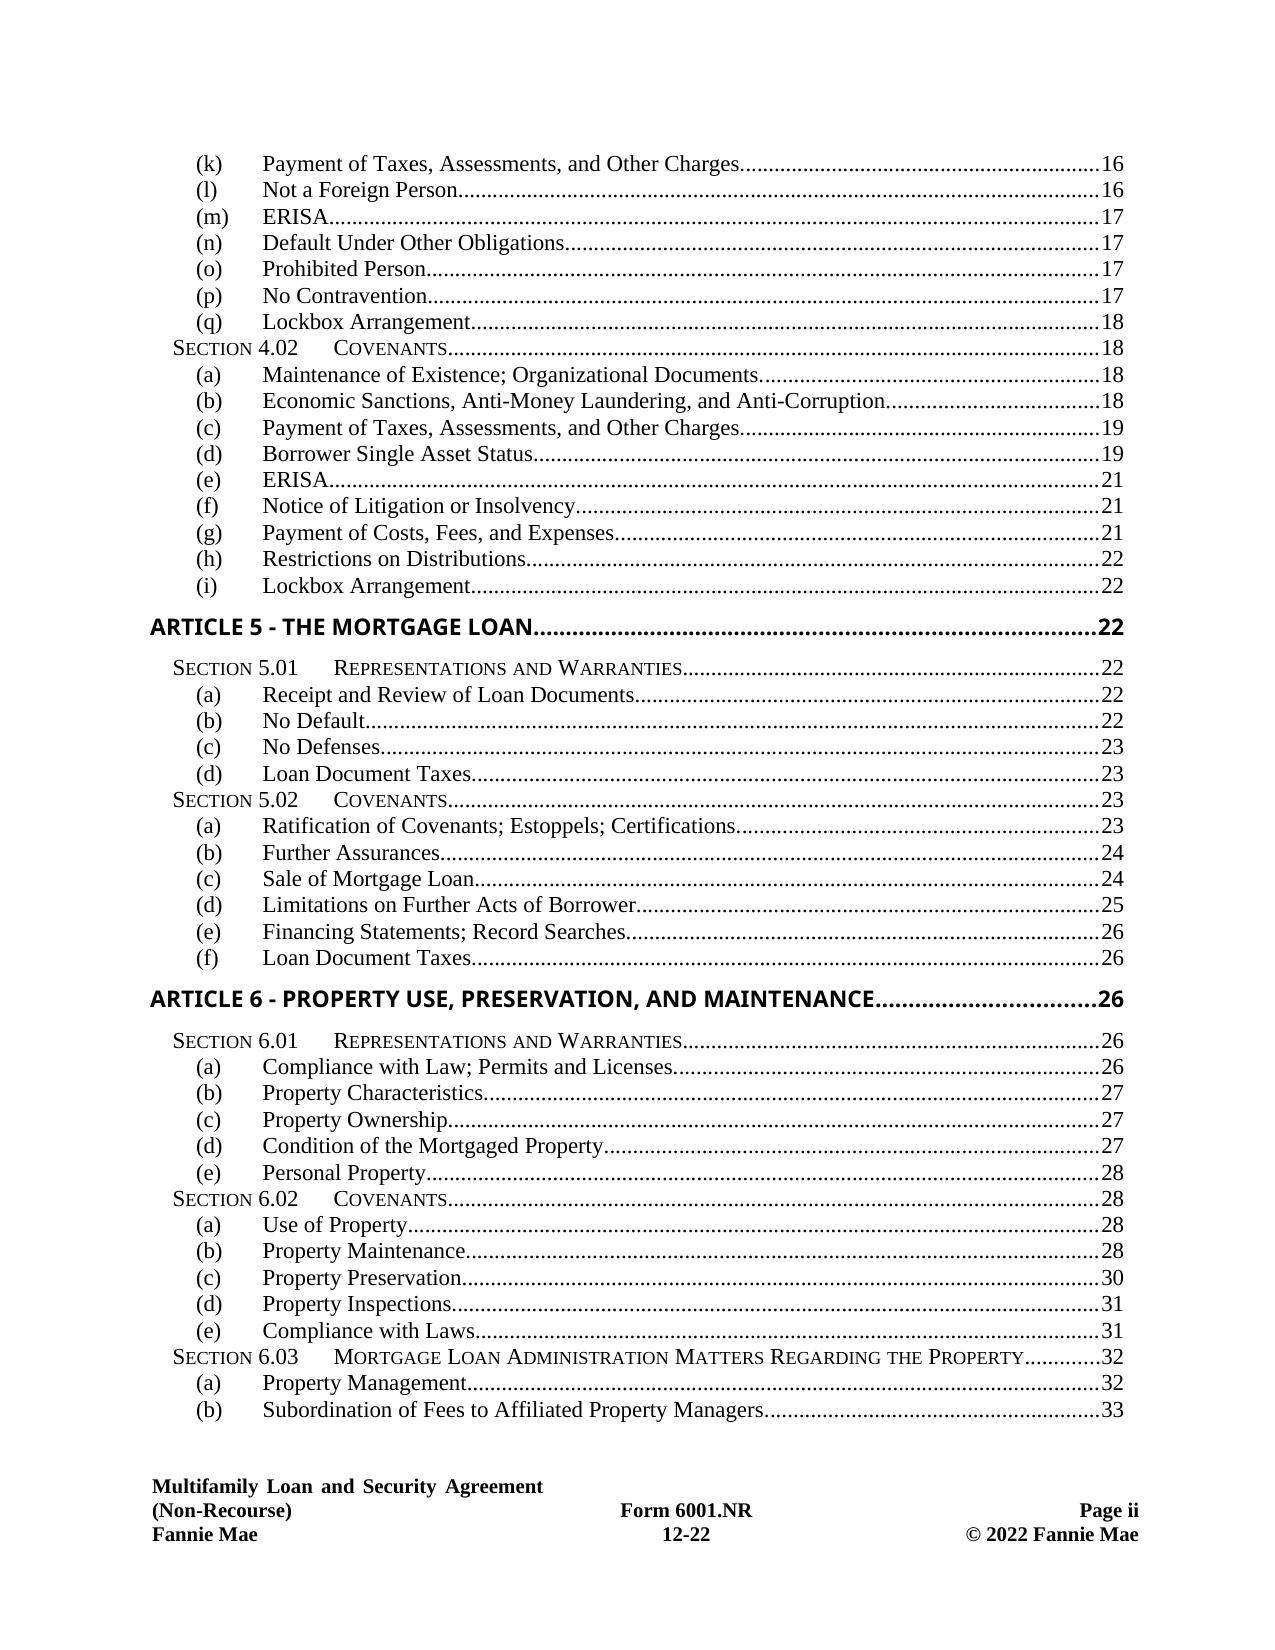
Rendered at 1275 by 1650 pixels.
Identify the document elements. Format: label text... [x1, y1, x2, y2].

text (h) Restrictions on Distributions. 22 [196, 545, 1125, 572]
text (p) No Contravention. 17 [196, 282, 1125, 308]
text Section 5.02 Covenants. 23 [172, 786, 1125, 812]
text (a) Ratification of Covenants; Estoppels; Certifications. 23 [196, 812, 1125, 839]
text (e) Financing Statements; Record Searches. 26 [196, 918, 1125, 944]
text (a) Property Management. 32 [196, 1369, 1125, 1396]
text (d) Borrower Single Asset Status. 19 [196, 440, 1125, 466]
text Section 5.01 Representations and Warranties. 22 [172, 654, 1125, 681]
text (d) Loan Document Taxes. 23 [196, 760, 1125, 786]
text (b) Property Characteristics. 27 [196, 1079, 1125, 1106]
text (e) ERISA. 21 [196, 466, 1125, 493]
text (d) Condition of the Mortgaged Property. 27 [196, 1132, 1125, 1158]
text (e) Compliance with Laws. 31 [196, 1317, 1125, 1343]
text Section 6.02 Covenants. 28 [172, 1185, 1125, 1211]
text (c) Sale of Mortgage Loan. 24 [196, 865, 1125, 891]
text (e) Personal Property. 28 [196, 1158, 1125, 1185]
text (c) Property Ownership. 27 [196, 1106, 1125, 1132]
text Article 5 - THE MORTGAGE LOAN 22 [150, 611, 1125, 642]
text (o) Prohibited Person. 17 [196, 255, 1125, 282]
text (f) Notice of Litigation or Insolvency. 21 [196, 493, 1125, 519]
text (b) Subordination of Fees to Affiliated Property Managers. 33 [196, 1396, 1125, 1422]
text (b) No Default. 22 [196, 707, 1125, 733]
text (c) No Defenses. 23 [196, 733, 1125, 760]
text Article 6 - PROPERTY USE, PRESERVATION, AND MAINTENANCE 26 [150, 983, 1125, 1014]
text (a) Compliance with Law; Permits and Licenses. 26 [196, 1053, 1125, 1079]
text (i) Lockbox Arrangement. 22 [196, 572, 1125, 598]
text (f) Loan Document Taxes. 26 [196, 944, 1125, 971]
text (g) Payment of Costs, Fees, and Expenses. 21 [196, 519, 1125, 545]
text (b) Property Maintenance. 28 [196, 1238, 1125, 1264]
text (d) Limitations on Further Acts of Borrower. 25 [196, 891, 1125, 918]
text (a) Receipt and Review of Loan Documents. 22 [196, 681, 1125, 707]
text (k) Payment of Taxes, Assessments, and Other Charges. 16 [196, 150, 1125, 176]
text (m) ERISA. 17 [196, 203, 1125, 229]
text Section 6.03 Mortgage Loan Administration Matters Regarding the Property. 32 [172, 1343, 1125, 1369]
text (c) Property Preservation. 30 [196, 1264, 1125, 1290]
text Section 4.02 Covenants. 18 [172, 334, 1125, 361]
text (b) Further Assurances. 24 [196, 839, 1125, 865]
text Section 6.01 Representations and Warranties. 26 [172, 1027, 1125, 1053]
text (d) Property Inspections. 31 [196, 1290, 1125, 1317]
text (q) Lockbox Arrangement. 18 [196, 308, 1125, 334]
text (a) Maintenance of Existence; Organizational Documents. 18 [196, 361, 1125, 387]
text (n) Default Under Other Obligations. 17 [196, 229, 1125, 255]
text (b) Economic Sanctions, Anti-Money Laundering, and Anti-Corruption. 18 [196, 387, 1125, 413]
text (a) Use of Property. 28 [196, 1211, 1125, 1238]
text (l) Not a Foreign Person. 16 [196, 176, 1125, 203]
text (c) Payment of Taxes, Assessments, and Other Charges. 19 [196, 413, 1125, 440]
